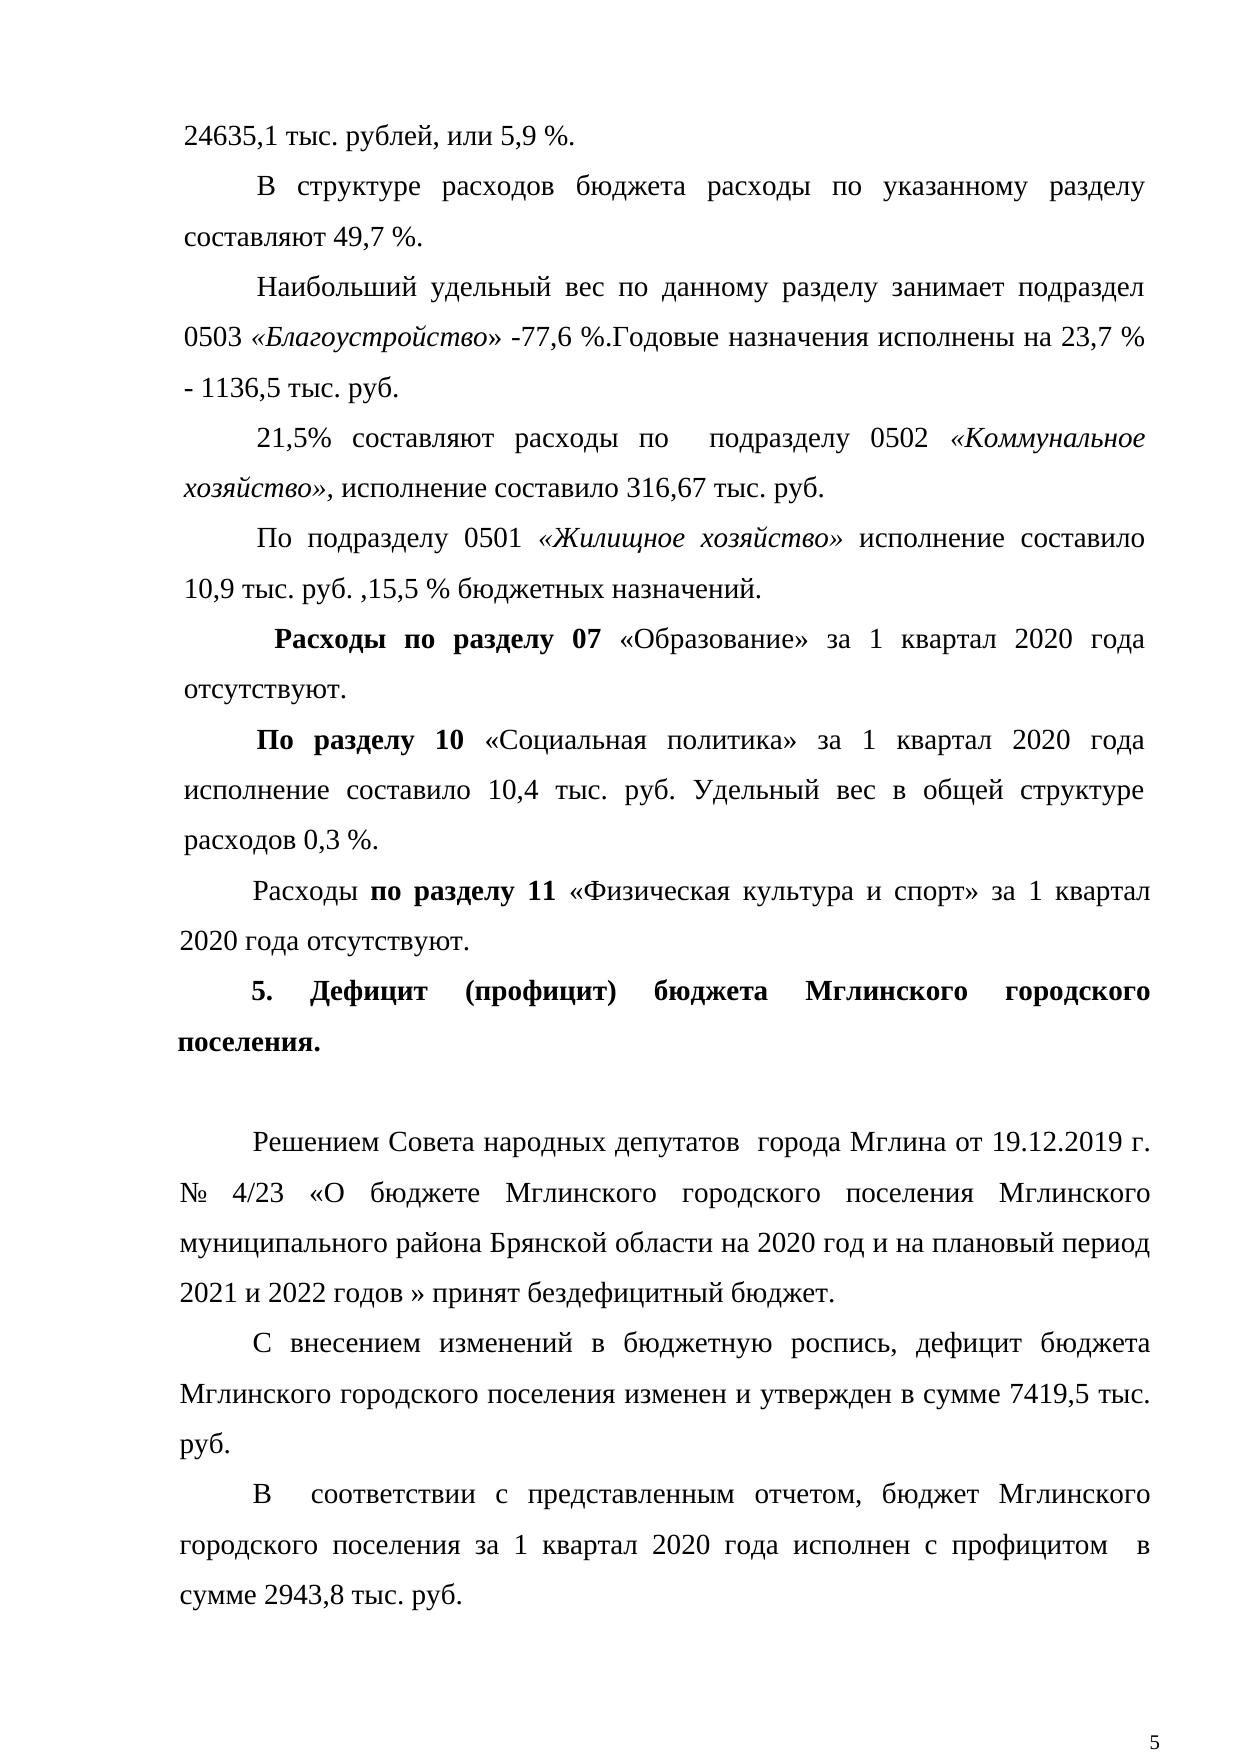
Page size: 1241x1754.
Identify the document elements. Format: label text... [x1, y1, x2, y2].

text В соответствии с представленным отчетом, бюджет Мглинского городского поселения за 1 квартал 2020 года исполнен с профицитом в сумме 2943,8 тыс. руб. [179, 1477, 1152, 1611]
text С внесением изменений в бюджетную роспись, дефицит бюджета Мглинского городского поселения изменен и утвержден в сумме 7419,5 тыс. руб. [179, 1326, 1152, 1460]
text Расходы по разделу 07 «Образование» за 1 квартал 2020 года отсутствуют. [183, 621, 1145, 705]
text В структуре расходов бюджета расходы по указанному разделу составляют 49,7 %. [183, 168, 1145, 252]
text 5. Дефицит (профицит) бюджета Мглинского городского поселения. [177, 973, 1152, 1057]
text Наибольший удельный вес по данному разделу занимает подраздел 0503 «Благоустройство» -77,6 %.Годовые назначения исполнены на 23,7 % - 1136,5 тыс. руб. [183, 269, 1145, 403]
text Решением Совета народных депутатов города Мглина от 19.12.2019 г. № 4/23 «О бюджете Мглинского городского поселения Мглинского муниципального района Брянской области на 2020 год и на плановый период 2021 и 2022 годов » принят бездефицитный бюджет. [179, 1124, 1152, 1309]
text 21,5% составляют расходы по подразделу 0502 «Коммунальное хозяйство», исполнение составило 316,67 тыс. руб. [183, 420, 1145, 504]
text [183, 118, 1145, 152]
text Расходы по разделу 11 «Физическая культура и спорт» за 1 квартал 2020 года отсутствуют. [179, 873, 1152, 957]
text По подразделу 0501 «Жилищное хозяйство» исполнение составило 10,9 тыс. руб. ,15,5 % бюджетных назначений. [183, 521, 1145, 604]
text По разделу 10 «Социальная политика» за 1 квартал 2020 года исполнение составило 10,4 тыс. руб. Удельный вес в общей структуре расходов 0,3 %. [183, 722, 1145, 856]
